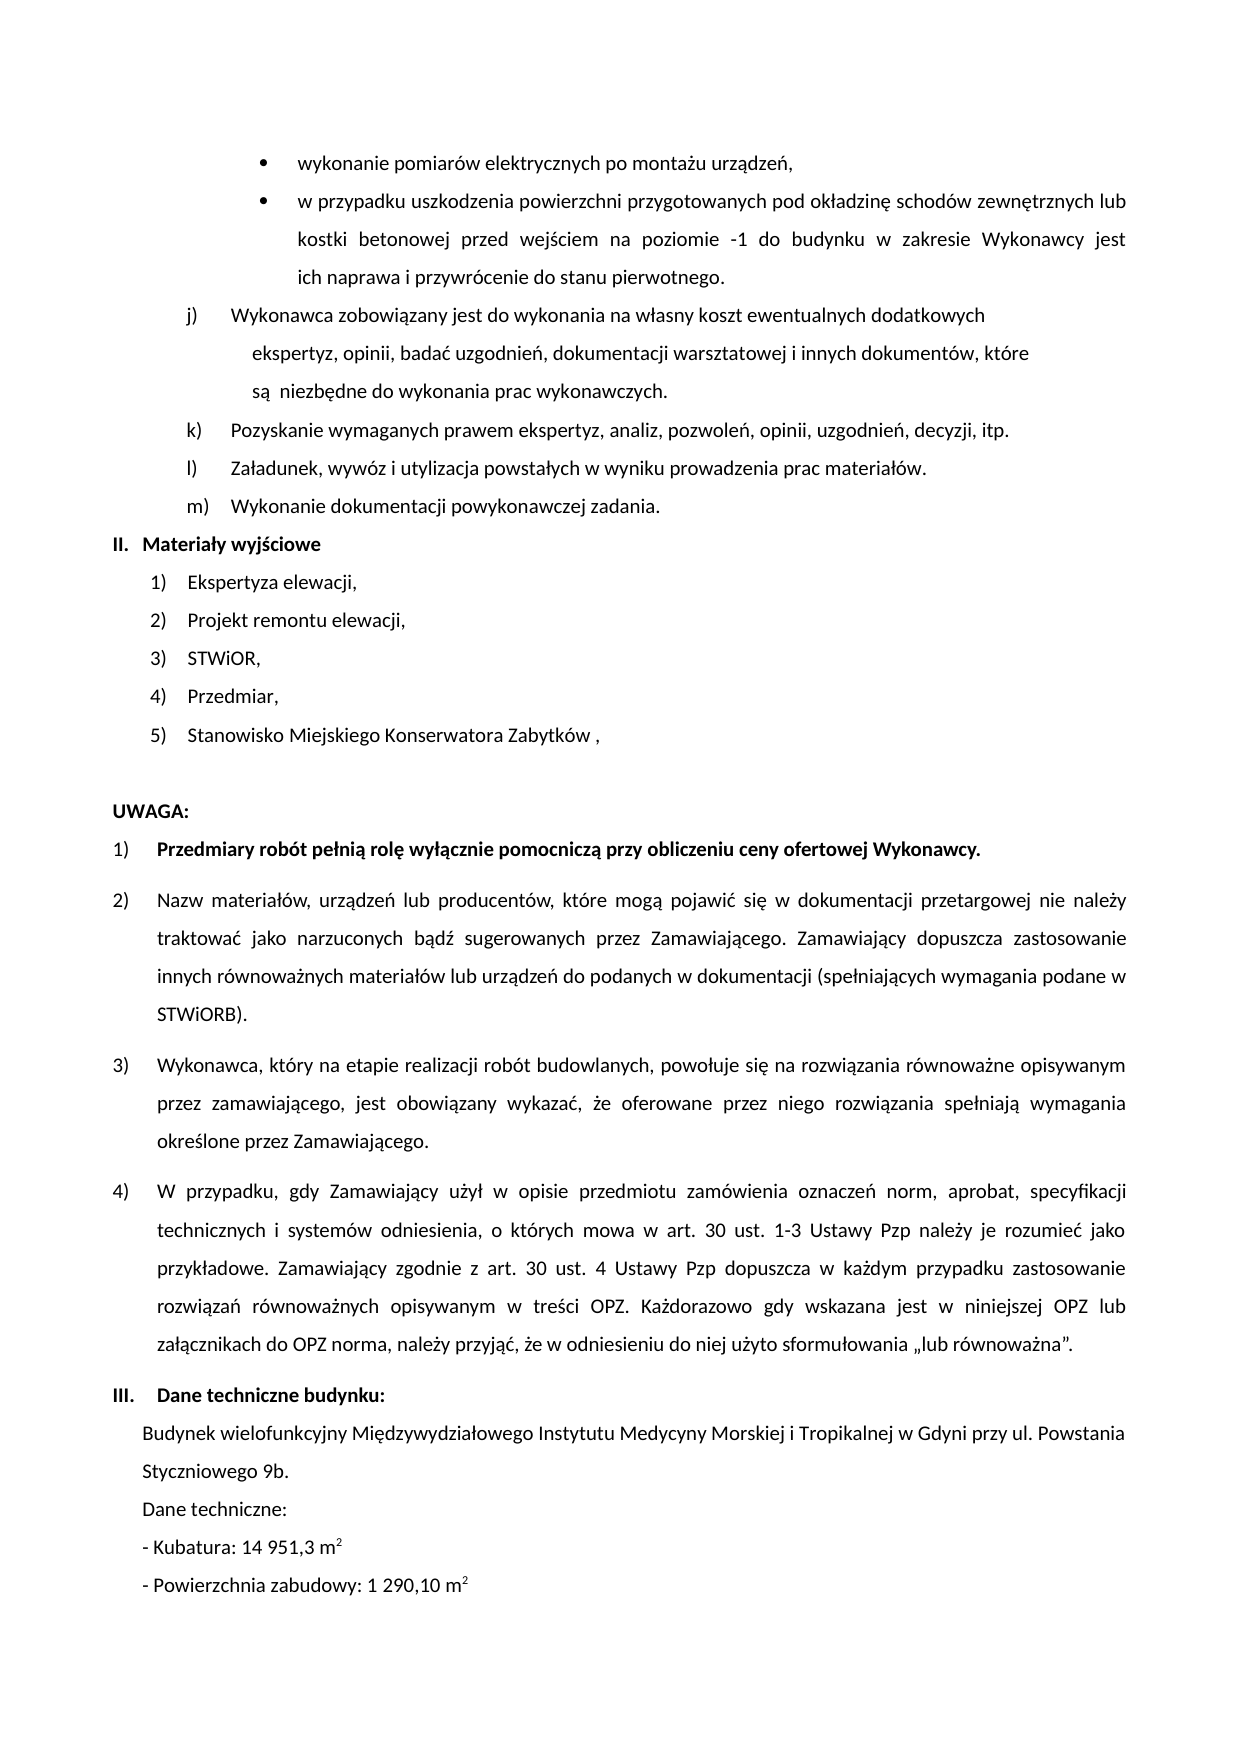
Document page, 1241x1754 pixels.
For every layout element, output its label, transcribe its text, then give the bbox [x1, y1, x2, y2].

list Materiały wyjściowe [112, 531, 1128, 557]
list STWiOR, [150, 646, 1128, 671]
text są niezbędne do wykonania prac wykonawczych. [186, 379, 1128, 404]
text ekspertyz, opinii, badać uzgodnień, dokumentacji warsztatowej i innych dokumentów, które [186, 341, 1128, 366]
list Nazw materiałów, urządzeń lub producentów, które mogą pojawić się w dokumentacji przetargowej nie należy traktować jako narzuconych bądź sugerowanych przez Zamawiającego. Zamawiający dopuszcza zastosowanie innych równoważnych materiałów lub urządzeń do podanych w dokumentacji (spełniających wymagania podane w STWiORB). [112, 887, 1128, 1027]
list Dane techniczne: [142, 1496, 1128, 1522]
list w przypadku uszkodzenia powierzchni przygotowanych pod okładzinę schodów zewnętrznych lub kostki betonowej przed wejściem na poziomie -1 do budynku w zakresie Wykonawcy jest ich naprawa i przywrócenie do stanu pierwotnego. [260, 188, 1128, 290]
list Ekspertyza elewacji, [150, 569, 1128, 595]
list Dane techniczne budynku: [112, 1382, 1128, 1407]
list Pozyskanie wymaganych prawem ekspertyz, analiz, pozwoleń, opinii, uzgodnień, decyzji, itp. [186, 417, 1128, 442]
list Stanowisko Miejskiego Konserwatora Zabytków , [150, 722, 1128, 747]
text - Kubatura: 14 951,3 m2 [142, 1534, 1128, 1560]
list Załadunek, wywóz i utylizacja powstałych w wyniku prowadzenia prac materiałów. [186, 455, 1128, 480]
list Przedmiary robót pełnią rolę wyłącznie pomocniczą przy obliczeniu ceny ofertowej Wykonawcy. [112, 836, 1128, 862]
list W przypadku, gdy Zamawiający użył w opisie przedmiotu zamówienia oznaczeń norm, aprobat, specyfikacji technicznych i systemów odniesienia, o których mowa w art. 30 ust. 1-3 Ustawy Pzp należy je rozumieć jako przykładowe. Zamawiający zgodnie z art. 30 ust. 4 Ustawy Pzp dopuszcza w każdym przypadku zastosowanie rozwiązań równoważnych opisywanym w treści OPZ. Każdorazowo gdy wskazana jest w niniejszej OPZ lub załącznikach do OPZ norma, należy przyjąć, że w odniesieniu do niej użyto sformułowania „lub równoważna”. [112, 1179, 1128, 1357]
list Projekt remontu elewacji, [150, 607, 1128, 633]
list Budynek wielofunkcyjny Międzywydziałowego Instytutu Medycyny Morskiej i Tropikalnej w Gdyni przy ul. Powstania Styczniowego 9b. [142, 1420, 1128, 1483]
list Wykonawca, który na etapie realizacji robót budowlanych, powołuje się na rozwiązania równoważne opisywanym przez zamawiającego, jest obowiązany wykazać, że oferowane przez niego rozwiązania spełniają wymagania określone przez Zamawiającego. [112, 1052, 1128, 1153]
list Wykonanie dokumentacji powykonawczej zadania. [186, 493, 1128, 518]
text - Powierzchnia zabudowy: 1 290,10 m2 [142, 1572, 1128, 1598]
list Przedmiar, [150, 684, 1128, 709]
text UWAGA: [112, 798, 1128, 823]
list Wykonawca zobowiązany jest do wykonania na własny koszt ewentualnych dodatkowych [186, 302, 1128, 328]
list wykonanie pomiarów elektrycznych po montażu urządzeń, [260, 150, 1128, 175]
